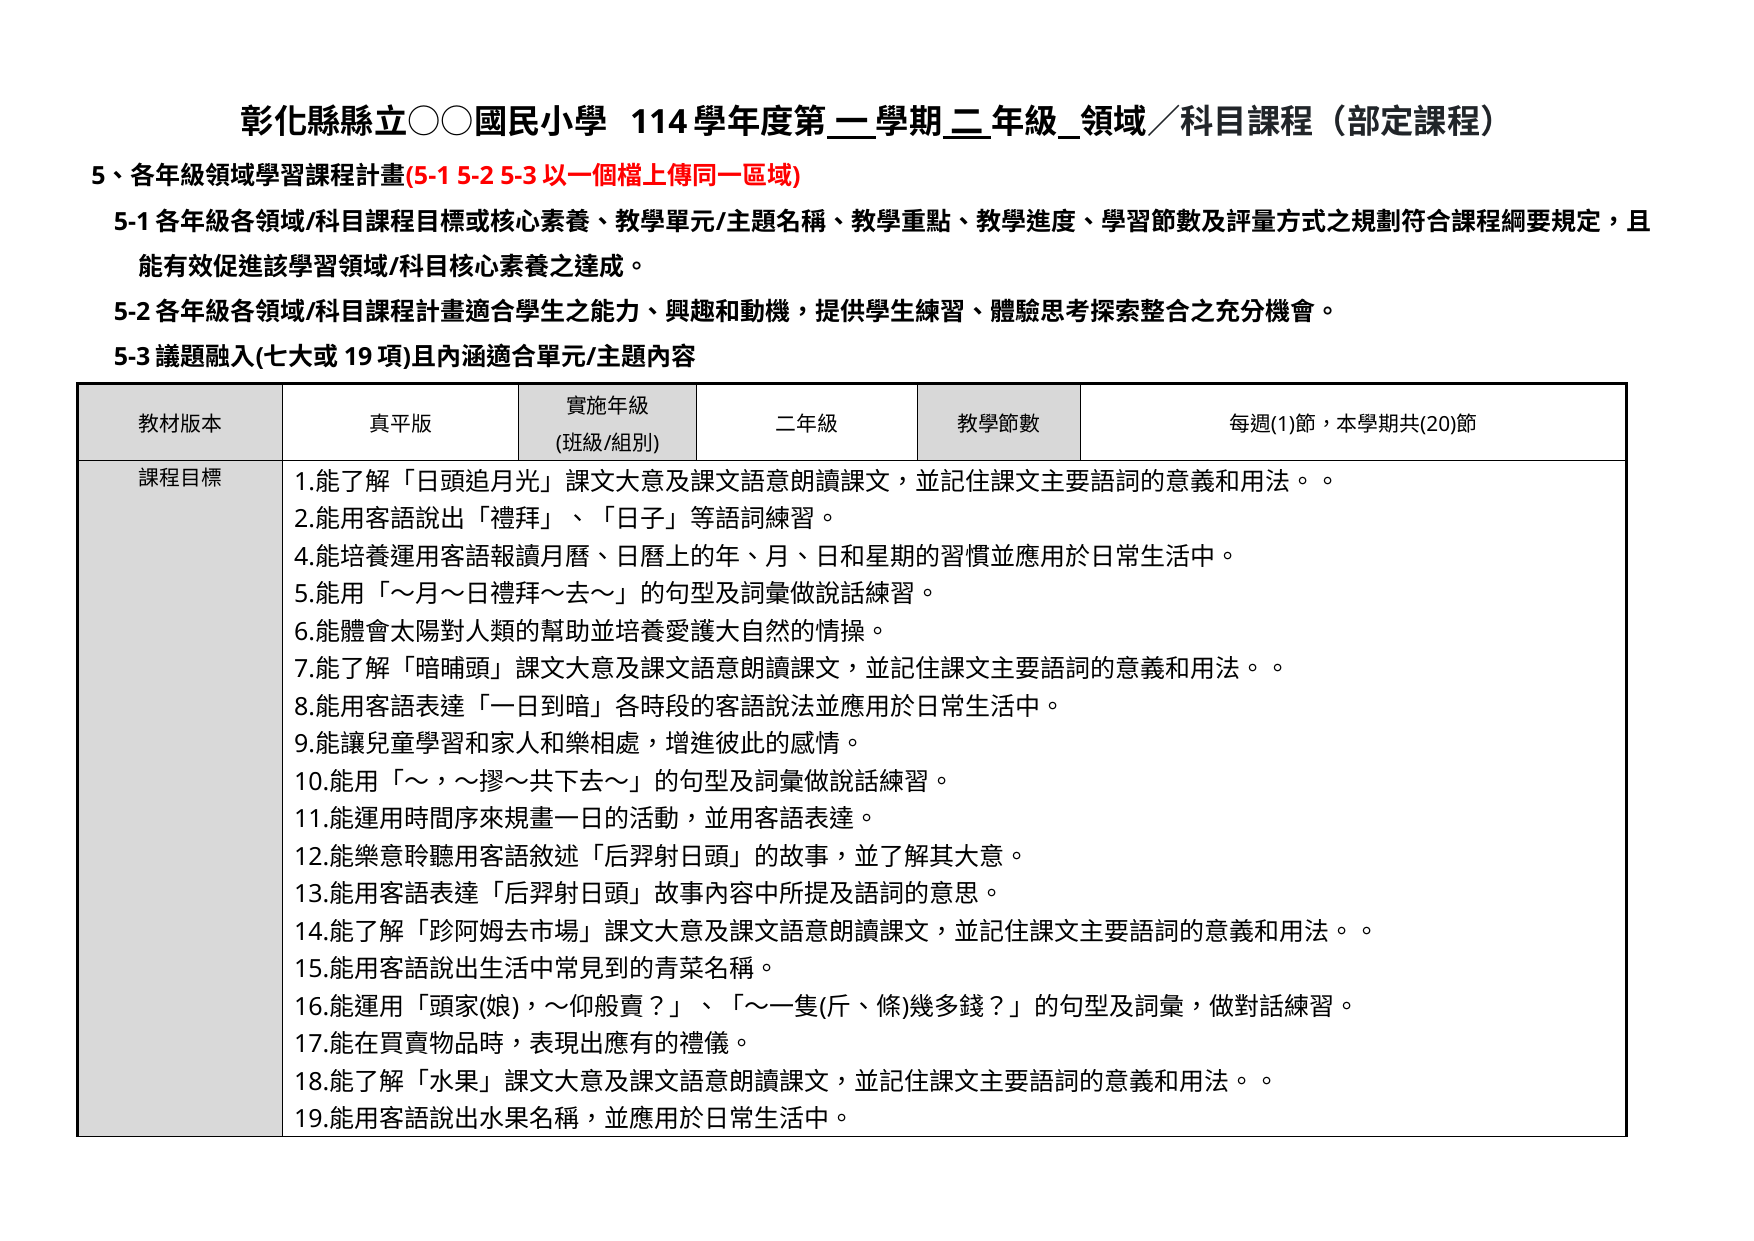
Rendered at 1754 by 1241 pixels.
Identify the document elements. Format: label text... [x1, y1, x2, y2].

text 5-3議題融入(七大或19項)且內涵適合單元/主題內容 [114, 337, 1665, 373]
table_cell 課程目標 [79, 461, 282, 1136]
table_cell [283, 461, 1625, 1136]
text 5-1各年級各領域/科目課程目標或核心素養、教學單元/主題名稱、教學重點、教學進度、學習節數及評量方式之規劃符合課程綱要規定，且能有效促進該學習領域/科目核心素養之達成。 [114, 201, 1665, 282]
table_header 教學節數 [918, 385, 1080, 460]
text 5、各年級領域學習課程計畫(5-1 5-2 5-3以一個檔上傳同一區域) [89, 156, 1665, 192]
text 5-2各年級各領域/科目課程計畫適合學生之能力、興趣和動機，提供學生練習、體驗思考探索整合之充分機會。 [114, 292, 1665, 328]
table_header 教材版本 [79, 385, 282, 460]
table_header 實施年級 (班級/組別) [519, 385, 696, 460]
text 彰化縣縣立○○國民小學 114學年度第 一 學期 二 年級 領域／科目課程（部定課程） [89, 95, 1665, 143]
table_header 二年級 [697, 385, 917, 460]
table_header 真平版 [283, 385, 518, 460]
table_header 每週(1)節，本學期共(20)節 [1081, 385, 1625, 460]
